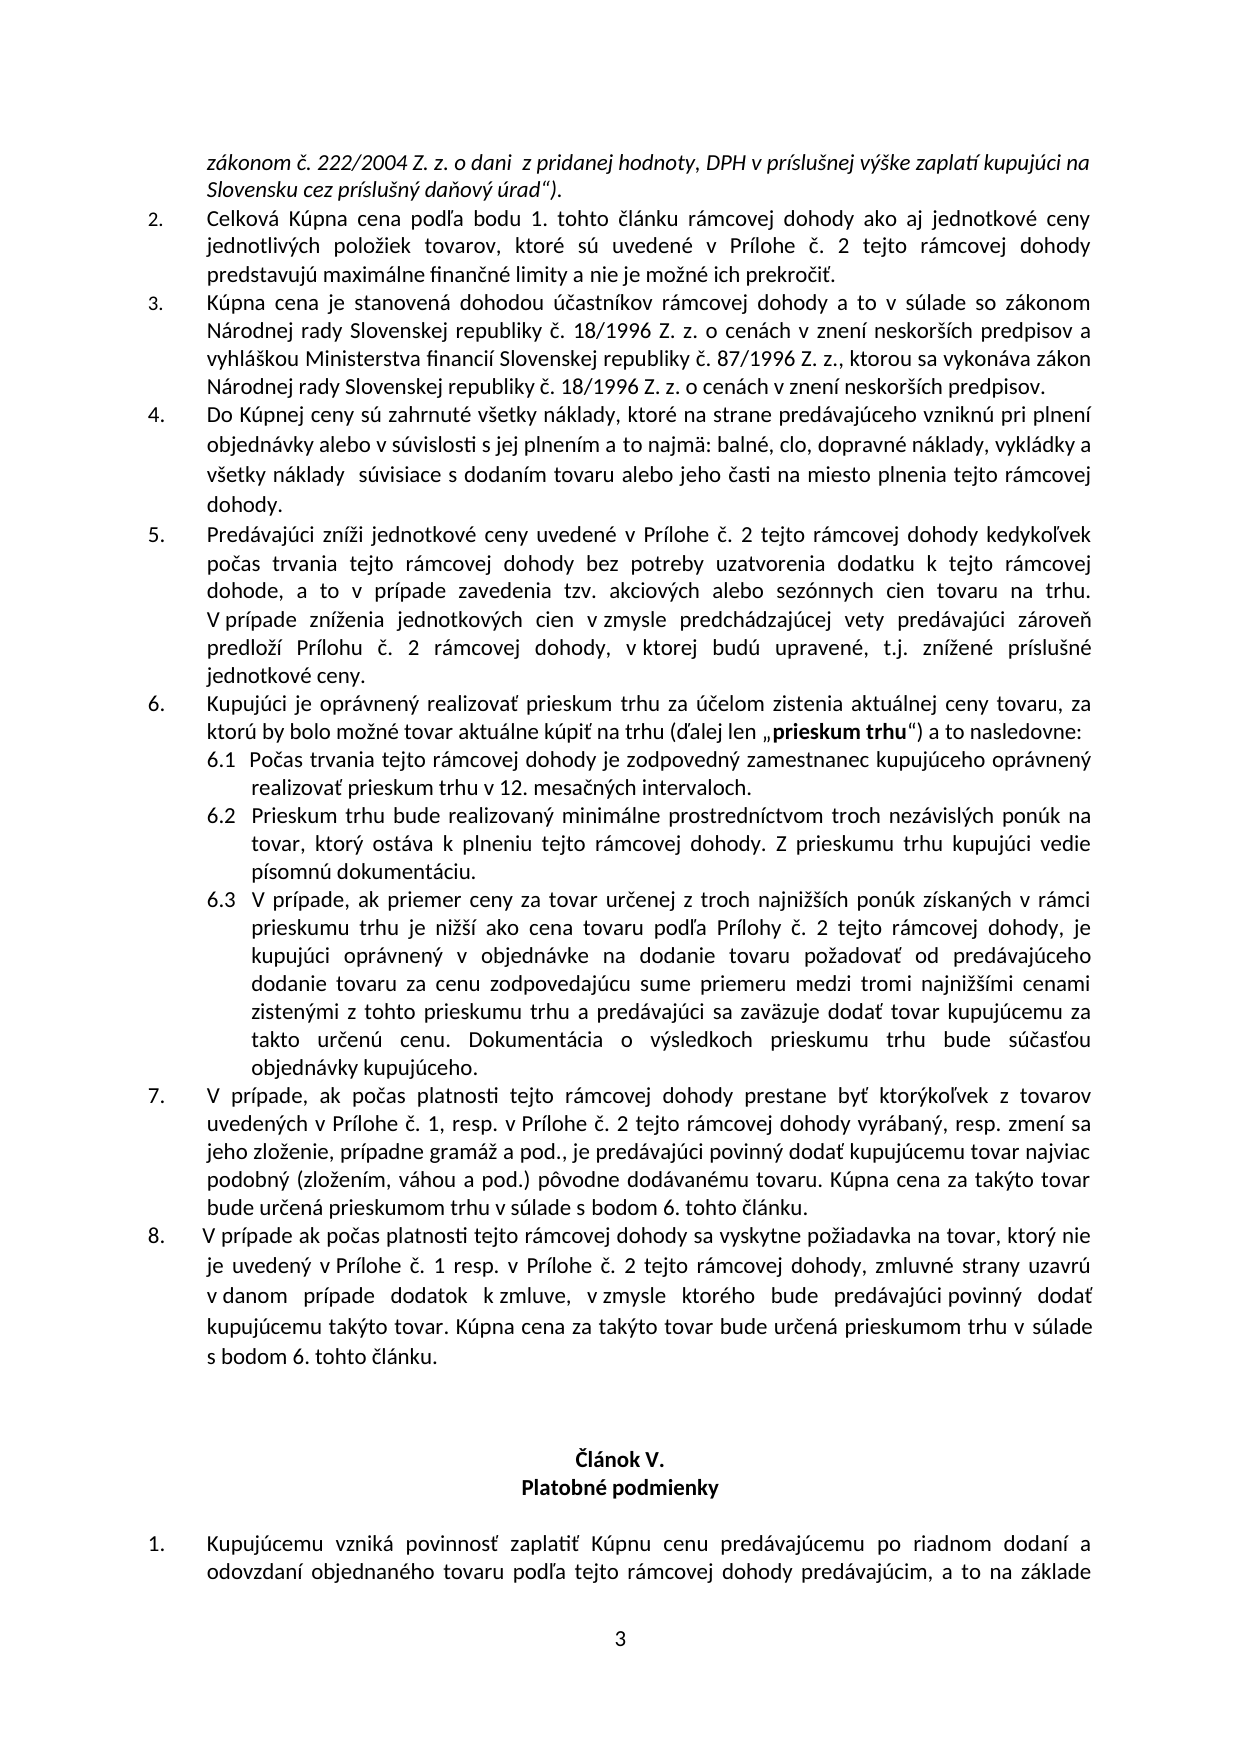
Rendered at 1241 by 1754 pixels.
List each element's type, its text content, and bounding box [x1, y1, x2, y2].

text 6. Kupujúci je oprávnený realizovať prieskum trhu za účelom zistenia aktuálnej ceny tovaru, za ktorú by bolo možné tovar aktuálne kúpiť na trhu (ďalej len „prieskum trhu“) a to nasledovne: [148, 689, 1093, 745]
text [148, 1529, 1093, 1585]
text 4. Do Kúpnej ceny sú zahrnuté všetky náklady, ktoré na strane predávajúceho vzniknú pri plnení objednávky alebo v súvislosti s jej plnením a to najmä: balné, clo, dopravné náklady, vykládky a všetky náklady súvisiace s dodaním tovaru alebo jeho časti na miesto plnenia tejto rámcovej dohody. [148, 400, 1093, 518]
text 8. V prípade ak počas platnosti tejto rámcovej dohody sa vyskytne požiadavka na tovar, ktorý nie je uvedený v Prílohe č. 1 resp. v Prílohe č. 2 tejto rámcovej dohody, zmluvné strany uzavrú v danom prípade dodatok k zmluve, v zmysle ktorého bude predávajúci povinný dodať kupujúcemu takýto tovar. Kúpna cena za takýto tovar bude určená prieskumom trhu v súlade s bodom 6. tohto článku. [148, 1221, 1093, 1370]
text 6.3 V prípade, ak priemer ceny za tovar určenej z troch najnižších ponúk získaných v rámci prieskumu trhu je nižší ako cena tovaru podľa Prílohy č. 2 tejto rámcovej dohody, je kupujúci oprávnený v objednávke na dodanie tovaru požadovať od predávajúceho dodanie tovaru za cenu zodpovedajúcu sume priemeru medzi tromi najnižšími cenami zistenými z tohto prieskumu trhu a predávajúci sa zaväzuje dodať tovar kupujúcemu za takto určenú cenu. Dokumentácia o výsledkoch prieskumu trhu bude súčasťou objednávky kupujúceho. [207, 885, 1093, 1081]
text 7. V prípade, ak počas platnosti tejto rámcovej dohody prestane byť ktorýkoľvek z tovarov uvedených v Prílohe č. 1, resp. v Prílohe č. 2 tejto rámcovej dohody vyrábaný, resp. zmení sa jeho zloženie, prípadne gramáž a pod., je predávajúci povinný dodať kupujúcemu tovar najviac podobný (zložením, váhou a pod.) pôvodne dodávanému tovaru. Kúpna cena za takýto tovar bude určená prieskumom trhu v súlade s bodom 6. tohto článku. [148, 1081, 1093, 1221]
text Článok V. [148, 1445, 1093, 1473]
text 6.1 Počas trvania tejto rámcovej dohody je zodpovedný zamestnanec kupujúceho oprávnený realizovať prieskum trhu v 12. mesačných intervaloch. [207, 745, 1093, 801]
list Celková Kúpna cena podľa bodu 1. tohto článku rámcovej dohody ako aj jednotkové ceny jednotlivých položiek tovarov, ktoré sú uvedené v Prílohe č. 2 tejto rámcovej dohody predstavujú maximálne finančné limity a nie je možné ich prekročiť. [148, 204, 1093, 288]
text Platobné podmienky [148, 1473, 1093, 1501]
text 6.2 Prieskum trhu bude realizovaný minimálne prostredníctvom troch nezávislých ponúk na tovar, ktorý ostáva k plneniu tejto rámcovej dohody. Z prieskumu trhu kupujúci vedie písomnú dokumentáciu. [207, 801, 1093, 885]
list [207, 148, 1093, 204]
text 5. Predávajúci zníži jednotkové ceny uvedené v Prílohe č. 2 tejto rámcovej dohody kedykoľvek počas trvania tejto rámcovej dohody bez potreby uzatvorenia dodatku k tejto rámcovej dohode, a to v prípade zavedenia tzv. akciových alebo sezónnych cien tovaru na trhu. V prípade zníženia jednotkových cien v zmysle predchádzajúcej vety predávajúci zároveň predloží Prílohu č. 2 rámcovej dohody, v ktorej budú upravené, t.j. znížené príslušné jednotkové ceny. [148, 521, 1093, 689]
list Kúpna cena je stanovená dohodou účastníkov rámcovej dohody a to v súlade so zákonom Národnej rady Slovenskej republiky č. 18/1996 Z. z. o cenách v znení neskorších predpisov a vyhláškou Ministerstva financií Slovenskej republiky č. 87/1996 Z. z., ktorou sa vykonáva zákon Národnej rady Slovenskej republiky č. 18/1996 Z. z. o cenách v znení neskorších predpisov. [148, 288, 1093, 400]
